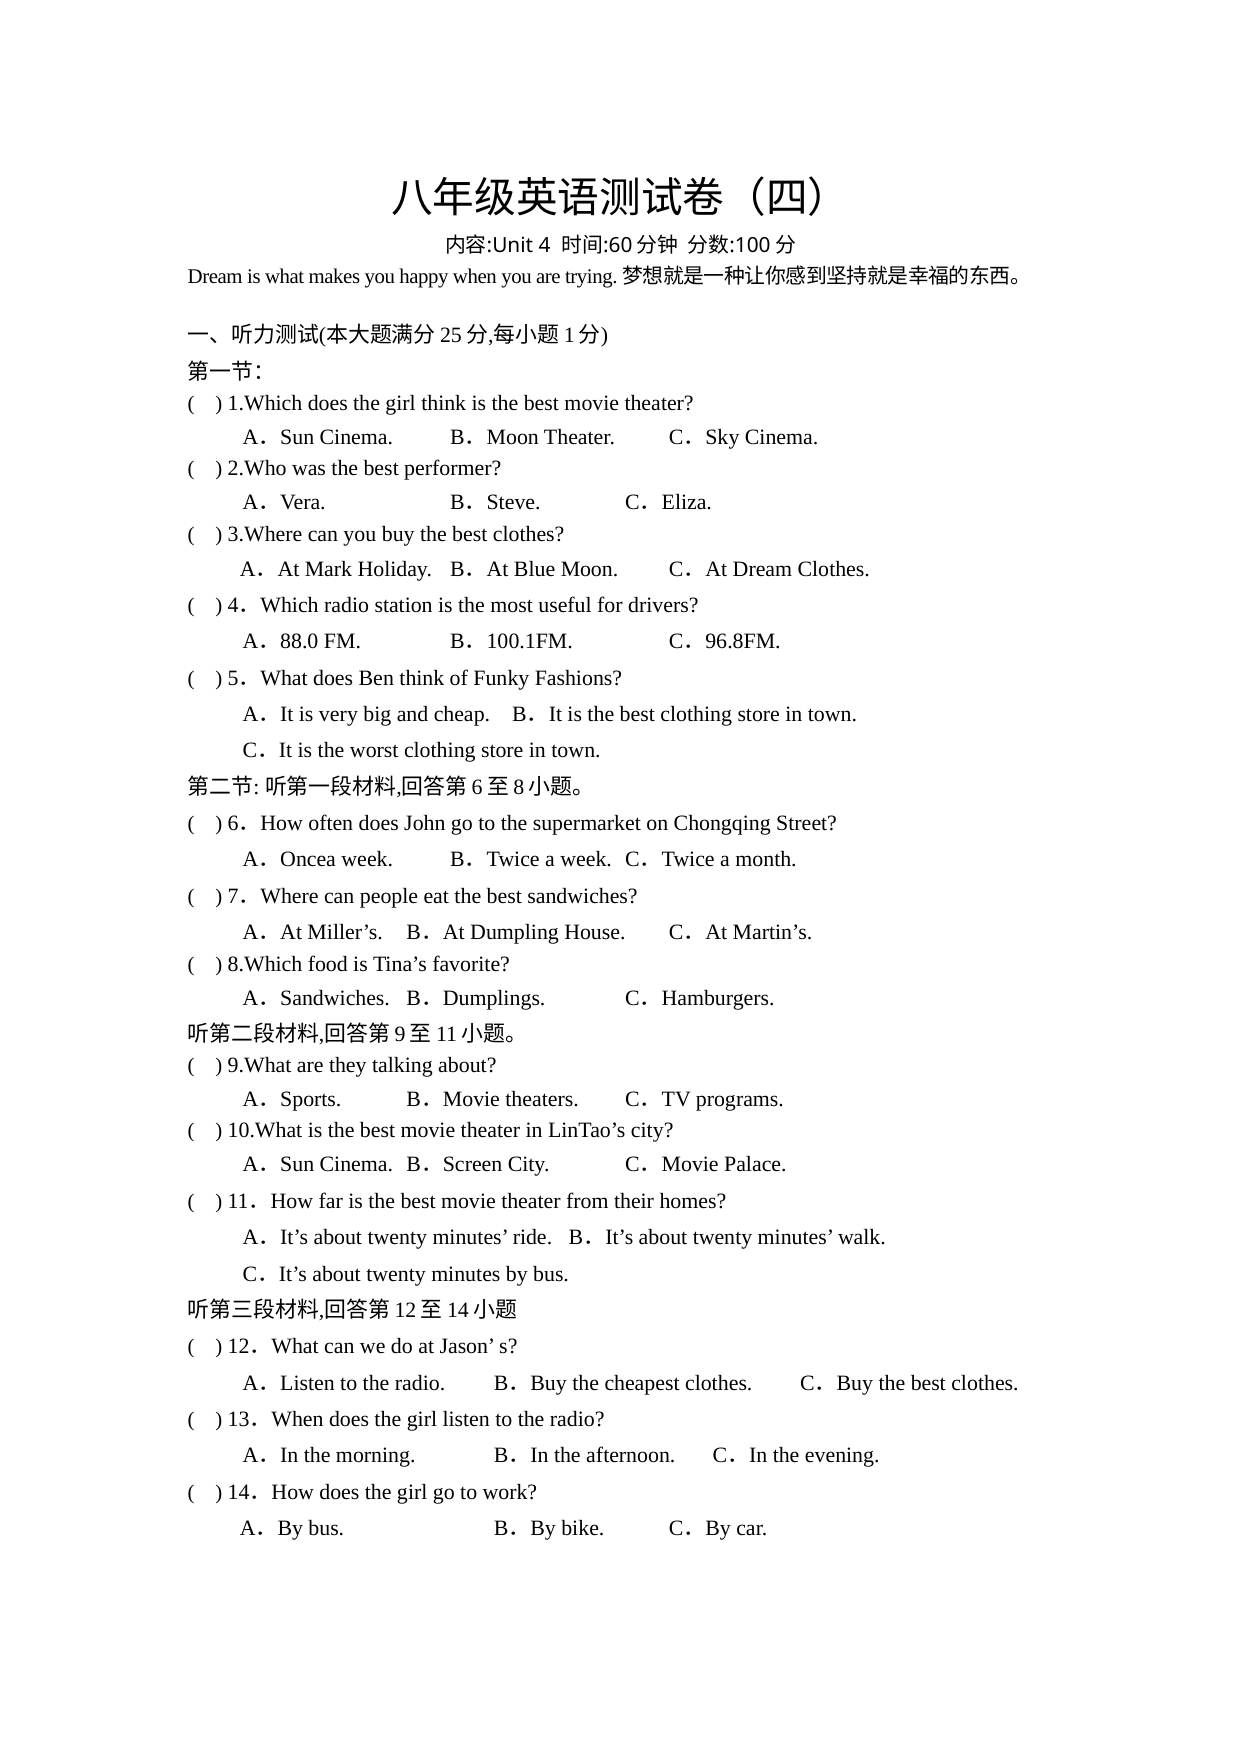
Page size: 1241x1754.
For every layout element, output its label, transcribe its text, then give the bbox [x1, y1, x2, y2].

text ( ) 10.What is the best movie theater in LinTao’s city? [187, 1117, 1053, 1143]
text Dream is what makes you happy when you are trying. 梦想就是一种让你感到坚持就是幸福的东西。 [187, 259, 1053, 290]
text C．It is the worst clothing store in town. [187, 732, 1053, 764]
text A．At Miller’s. B．At Dumpling House. C．At Martin’s. [187, 914, 1053, 946]
text 听第二段材料,回答第9至11小题。 [187, 1016, 1053, 1047]
text ( ) 1.Which does the girl think is the best movie theater? [187, 390, 1053, 415]
text ( ) 14．How does the girl go to work? A．By bus. B．By bike. C．By car. [187, 1474, 1053, 1542]
text ( ) 8.Which food is Tina’s favorite? [187, 951, 1053, 976]
text 内容:Unit 4 时间:60分钟 分数:100分 [187, 227, 1053, 259]
text ( ) 5．What does Ben think of Funky Fashions? [187, 660, 1053, 691]
text ( ) 3.Where can you buy the best clothes? A．At Mark Holiday. B．At Blue Moon. C．At Dream Clothes. [187, 521, 1053, 582]
text ( ) 13．When does the girl listen to the radio? [187, 1401, 1053, 1433]
text A．Vera. B．Steve. C．Eliza. [187, 484, 1053, 516]
text A．It’s about twenty minutes’ ride. B．It’s about twenty minutes’ walk. [187, 1219, 1053, 1251]
text A．It is very big and cheap. B．It is the best clothing store in town. [187, 696, 1053, 728]
text 一、听力测试(本大题满分25分,每小题1分) [187, 317, 1053, 349]
text 八年级英语测试卷（四） [187, 162, 1053, 227]
text A．Sports. B．Movie theaters. C．TV programs. [187, 1081, 1053, 1113]
text A．Sun Cinema. B．Screen City. C．Movie Palace. [187, 1146, 1053, 1178]
text 第一节： [187, 354, 1053, 385]
text A．Sun Cinema. B．Moon Theater. C．Sky Cinema. [187, 419, 1053, 451]
text A．Oncea week. B．Twice a week. C．Twice a month. [187, 841, 1053, 873]
text ( ) 2.Who was the best performer? [187, 455, 1053, 481]
text 第二节: 听第一段材料,回答第6至8小题。 [187, 769, 1053, 800]
text 听第三段材料,回答第12至14小题 ( ) 12．What can we do at Jason’ s? [187, 1292, 1053, 1360]
text A．88.0 FM. B．100.1FM. C．96.8FM. [187, 623, 1053, 655]
text A．In the morning. B．In the afternoon. C．In the evening. [187, 1437, 1053, 1469]
text A．Listen to the radio. B．Buy the cheapest clothes. C．Buy the best clothes. [187, 1364, 1053, 1396]
text ( ) 7．Where can people eat the best sandwiches? [187, 878, 1053, 909]
text A．Sandwiches. B．Dumplings. C．Hamburgers. [187, 979, 1053, 1011]
text ( ) 9.What are they talking about? [187, 1052, 1053, 1077]
text C．It’s about twenty minutes by bus. [187, 1256, 1053, 1287]
text ( ) 6．How often does John go to the supermarket on Chongqing Street? [187, 805, 1053, 837]
text ( ) 4．Which radio station is the most useful for drivers? [187, 587, 1053, 619]
text ( ) 11．How far is the best movie theater from their homes? [187, 1183, 1053, 1214]
